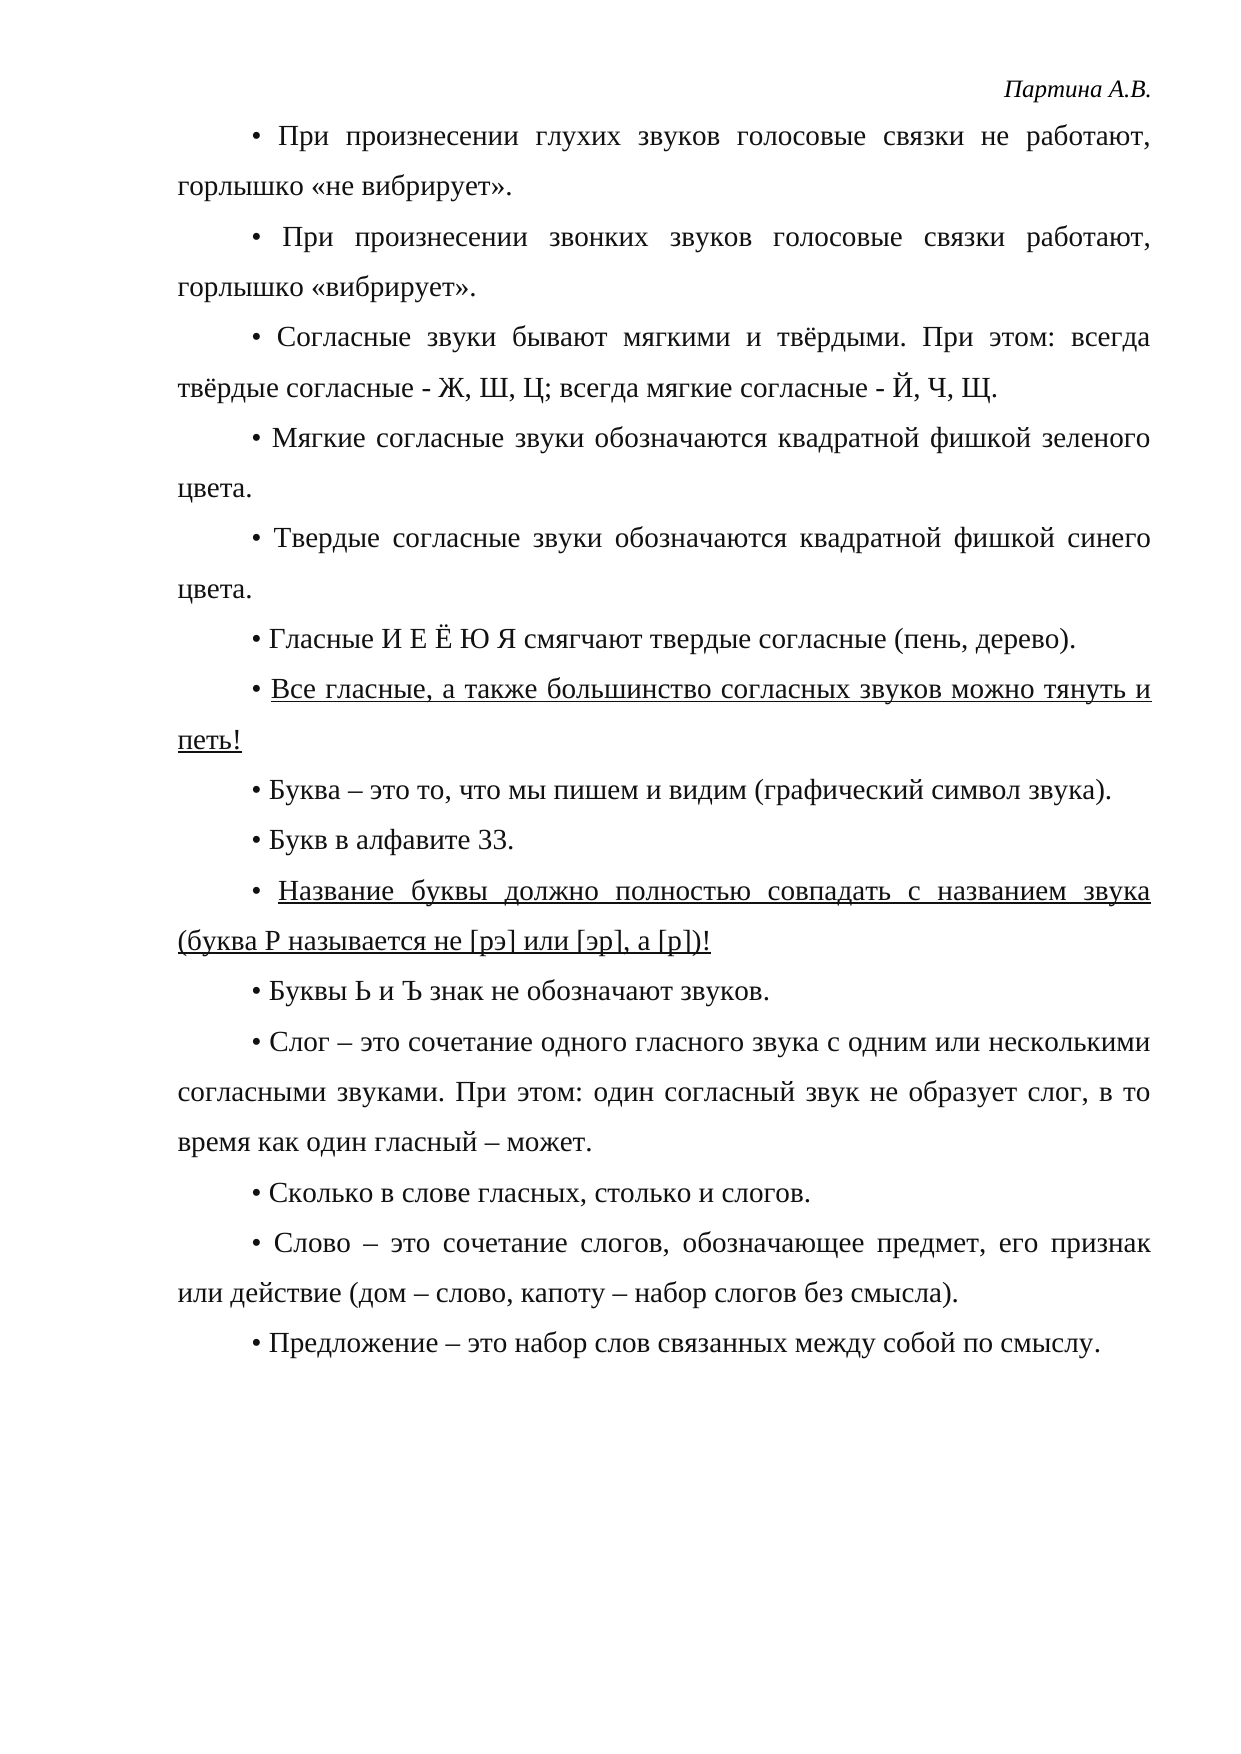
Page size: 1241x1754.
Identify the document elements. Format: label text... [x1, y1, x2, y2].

text • При произнесении звонких звуков голосовые связки работают, горлышко «вибрирует». [177, 219, 1152, 303]
text • Слово – это сочетание слогов, обозначающее предмет, его признак или действие (дом – слово, капоту – набор слогов без смысла). [177, 1225, 1152, 1309]
text • При произнесении глухих звуков голосовые связки не работают, горлышко «не вибрирует». [177, 118, 1152, 202]
text • Буквы Ь и Ъ знак не обозначают звуков. [177, 973, 1152, 1007]
text • Сколько в слове гласных, столько и слогов. [177, 1175, 1152, 1208]
text • Букв в алфавите 33. [177, 822, 1152, 856]
text • Слог – это сочетание одного гласного звука с одним или несколькими согласными звуками. При этом: один согласный звук не образует слог, в то время как один гласный – может. [177, 1024, 1152, 1158]
text • Буква – это то, что мы пишем и видим (графический символ звука). [177, 772, 1152, 806]
text • Твердые согласные звуки обозначаются квадратной фишкой синего цвета. [177, 521, 1152, 604]
text • Предложение – это набор слов связанных между собой по смыслу. [177, 1326, 1152, 1359]
text • Название буквы должно полностью совпадать с названием звука (буква Р называется не [рэ] или [эр], а [р])! [177, 873, 1152, 957]
text • Гласные И Е Ё Ю Я смягчают твердые согласные (пень, дерево). [177, 621, 1152, 655]
text • Мягкие согласные звуки обозначаются квадратной фишкой зеленого цвета. [177, 420, 1152, 504]
text • Все гласные, а также большинство согласных звуков можно тянуть и петь! [177, 672, 1152, 755]
text • Согласные звуки бывают мягкими и твёрдыми. При этом: всегда твёрдые согласные - Ж, Ш, Ц; всегда мягкие согласные - Й, Ч, Щ. [177, 319, 1152, 403]
